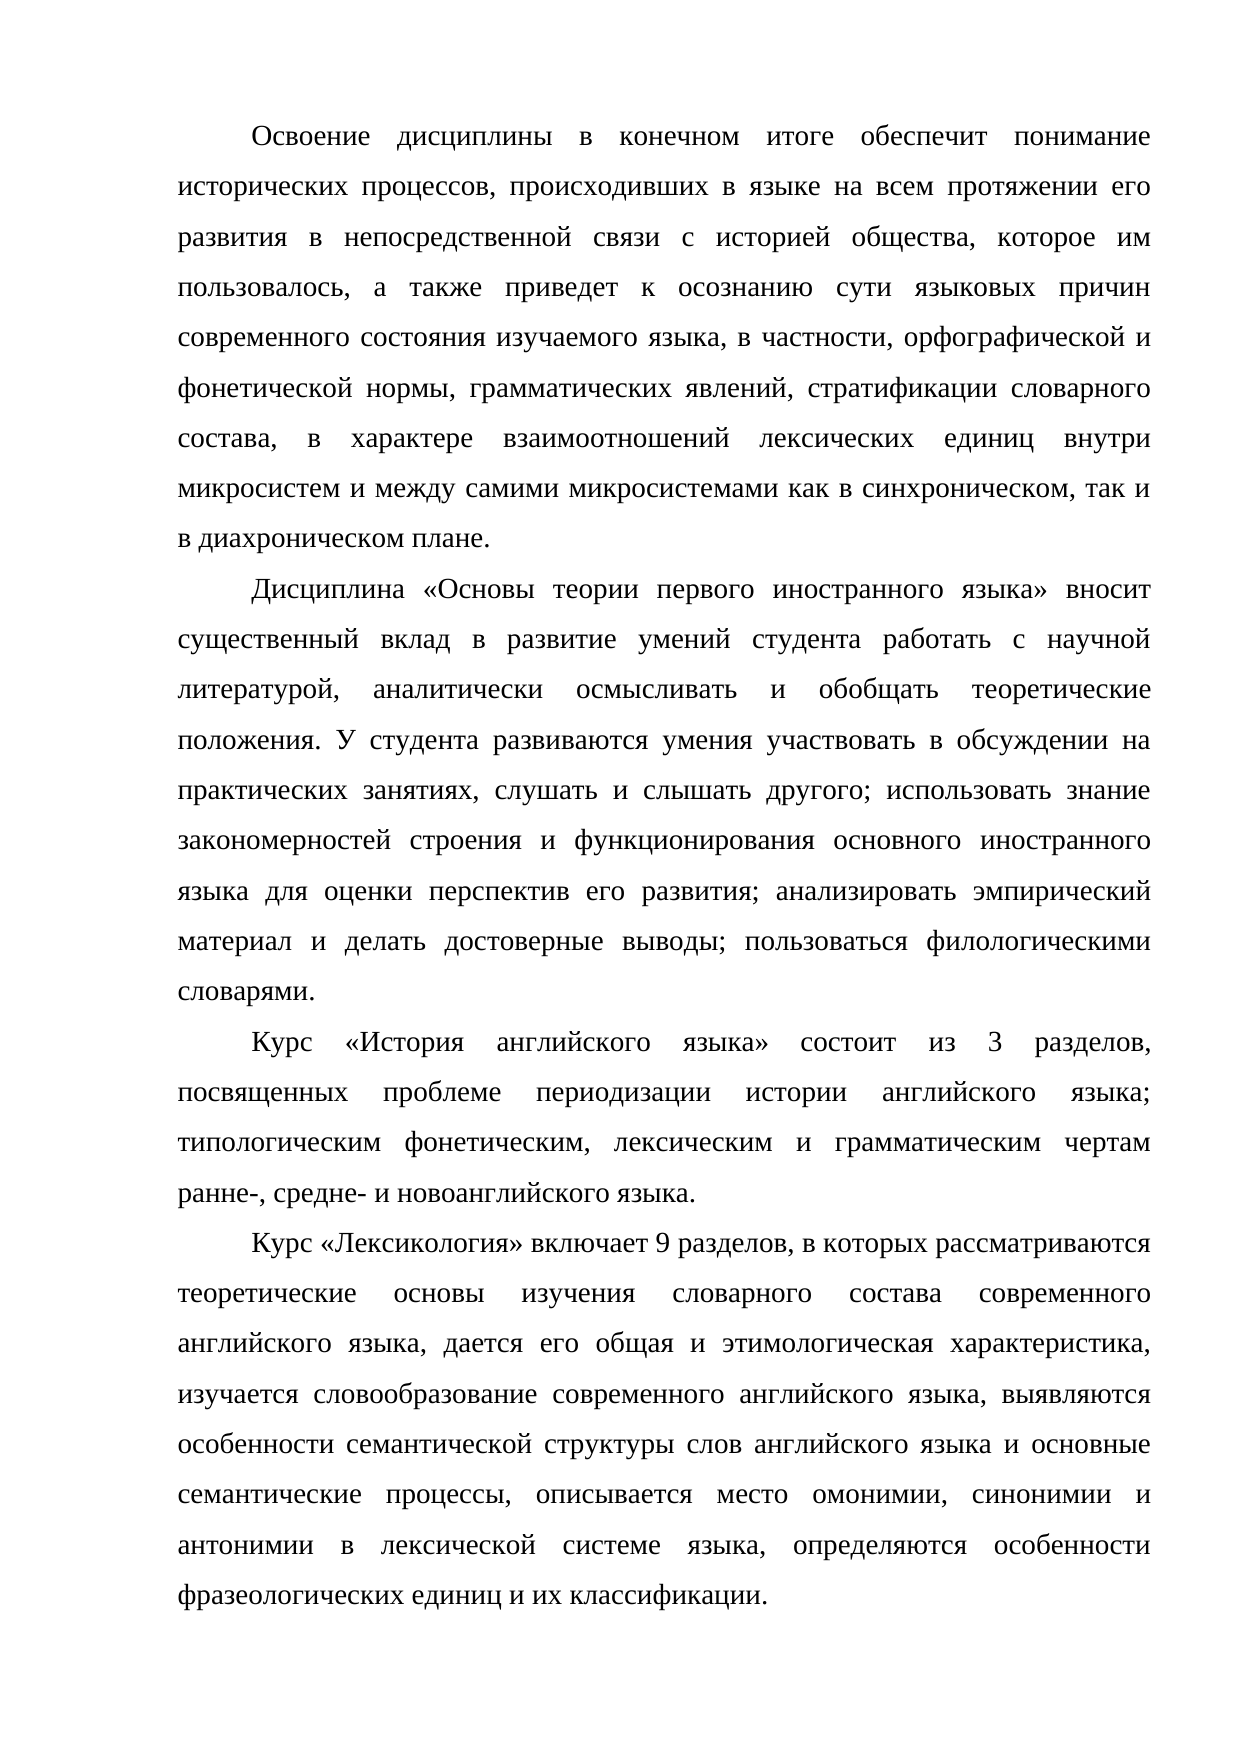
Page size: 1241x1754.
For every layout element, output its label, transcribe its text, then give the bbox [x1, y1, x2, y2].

text Курс «Лексикология» включает 9 разделов, в которых рассматриваются теоретические основы изучения словарного состава современного английского языка, дается его общая и этимологическая характеристика, изучается словообразование современного английского языка, выявляются особенности семантической структуры слов английского языка и основные семантические процессы, описывается место омонимии, синонимии и антонимии в лексической системе языка, определяются особенности фразеологических единиц и их классификации. [177, 1225, 1152, 1611]
text Дисциплина «Основы теории первого иностранного языка» вносит существенный вклад в развитие умений студента работать с научной литературой, аналитически осмысливать и обобщать теоретические положения. У студента развиваются умения участвовать в обсуждении на практических занятиях, слушать и слышать другого; использовать знание закономерностей строения и функционирования основного иностранного языка для оценки перспектив его развития; анализировать эмпирический материал и делать достоверные выводы; пользоваться филологическими словарями. [177, 571, 1152, 1007]
text Освоение дисциплины в конечном итоге обеспечит понимание исторических процессов, происходивших в языке на всем протяжении его развития в непосредственной связи с историей общества, которое им пользовалось, а также приведет к осознанию сути языковых причин современного состояния изучаемого языка, в частности, орфографической и фонетической нормы, грамматических явлений, стратификации словарного состава, в характере взаимоотношений лексических единиц внутри микросистем и между самими микросистемами как в синхроническом, так и в диахроническом плане. [177, 118, 1152, 554]
text Курс «История английского языка» состоит из 3 разделов, посвященных проблеме периодизации истории английского языка; типологическим фонетическим, лексическим и грамматическим чертам ранне-, средне- и новоанглийского языка. [177, 1024, 1152, 1208]
